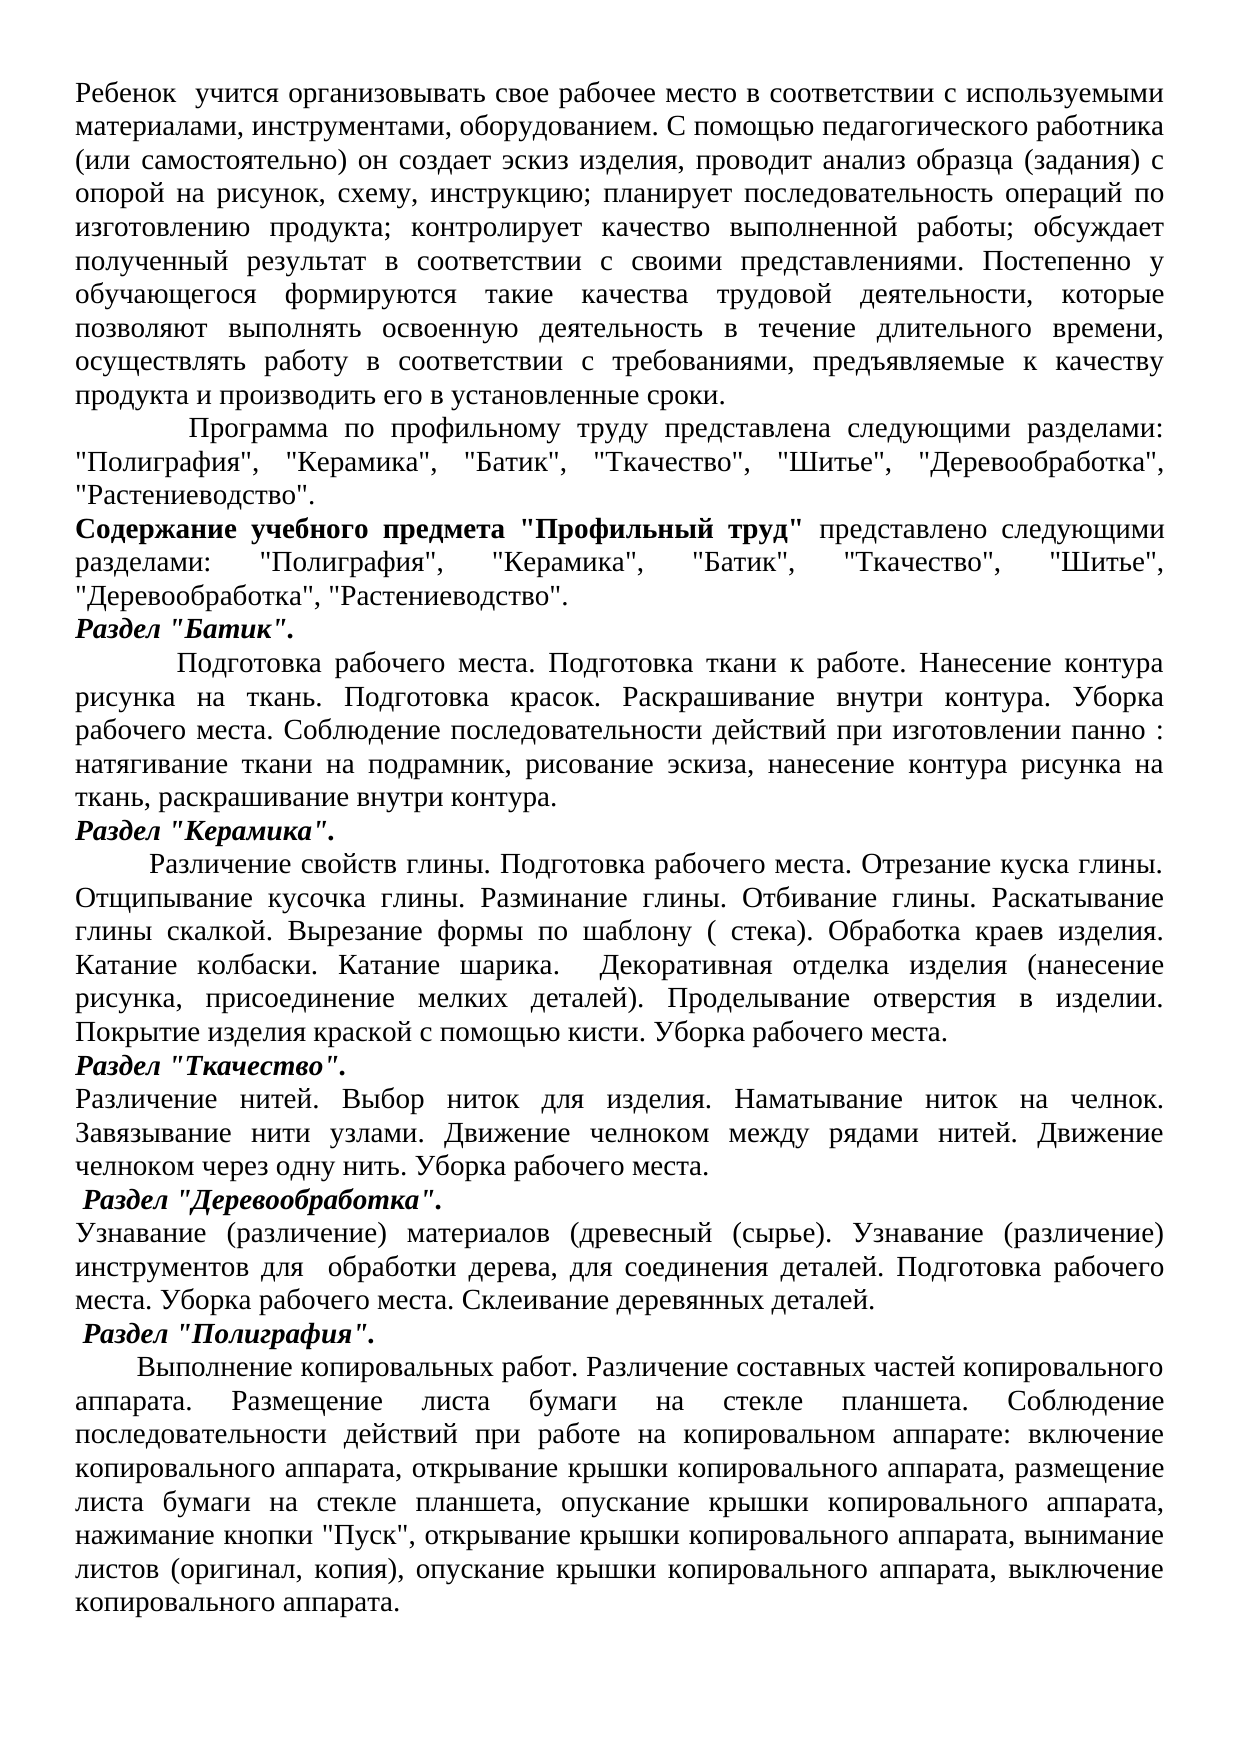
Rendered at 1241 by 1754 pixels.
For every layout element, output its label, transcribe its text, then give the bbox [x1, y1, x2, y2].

text Программа по профильному труду представлена следующими разделами: "Полиграфия", "Керамика", "Батик", "Ткачество", "Шитье", "Деревообработка", "Растениеводство". [75, 410, 1165, 511]
text Раздел "Батик". [75, 612, 1165, 645]
text Различение нитей. Выбор ниток для изделия. Наматывание ниток на челнок. Завязывание нити узлами. Движение челноком между рядами нитей. Движение челноком через одну нить. Уборка рабочего места. [75, 1081, 1165, 1182]
text Подготовка рабочего места. Подготовка ткани к работе. Нанесение контура рисунка на ткань. Подготовка красок. Раскрашивание внутри контура. Уборка рабочего места. Соблюдение последовательности действий при изготовлении панно : натягивание ткани на подрамник, рисование эскиза, нанесение контура рисунка на ткань, раскрашивание внутри контура. [75, 645, 1165, 813]
text Раздел "Ткачество". [75, 1048, 1165, 1081]
text Узнавание (различение) материалов (древесный (сырье). Узнавание (различение) инструментов для обработки дерева, для соединения деталей. Подготовка рабочего места. Уборка рабочего места. Склеивание деревянных деталей. [75, 1215, 1165, 1316]
text Раздел "Керамика". [75, 813, 1165, 846]
text Раздел "Полиграфия". [75, 1316, 1165, 1349]
text Ребенок учится организовывать свое рабочее место в соответствии с используемыми материалами, инструментами, оборудованием. С помощью педагогического работника (или самостоятельно) он создает эскиз изделия, проводит анализ образца (задания) с опорой на рисунок, схему, инструкцию; планирует последовательность операций по изготовлению продукта; контролирует качество выполненной работы; обсуждает полученный результат в соответствии с своими представлениями. Постепенно у обучающегося формируются такие качества трудовой деятельности, которые позволяют выполнять освоенную деятельность в течение длительного времени, осуществлять работу в соответствии с требованиями, предъявляемые к качеству продукта и производить его в установленные сроки. [75, 75, 1165, 410]
text Выполнение копировальных работ. Различение составных частей копировального аппарата. Размещение листа бумаги на стекле планшета. Соблюдение последовательности действий при работе на копировальном аппарате: включение копировального аппарата, открывание крышки копировального аппарата, размещение листа бумаги на стекле планшета, опускание крышки копировального аппарата, нажимание кнопки "Пуск", открывание крышки копировального аппарата, вынимание листов (оригинал, копия), опускание крышки копировального аппарата, выключение копировального аппарата. [75, 1349, 1165, 1618]
text Содержание учебного предмета "Профильный труд" представлено следующими разделами: "Полиграфия", "Керамика", "Батик", "Ткачество", "Шитье", "Деревообработка", "Растениеводство". [75, 511, 1165, 612]
text Раздел "Деревообработка". [75, 1182, 1165, 1215]
text Различение свойств глины. Подготовка рабочего места. Отрезание куска глины. Отщипывание кусочка глины. Разминание глины. Отбивание глины. Раскатывание глины скалкой. Вырезание формы по шаблону ( стека). Обработка краев изделия. Катание колбаски. Катание шарика. Декоративная отделка изделия (нанесение рисунка, присоединение мелких деталей). Проделывание отверстия в изделии. Покрытие изделия краской с помощью кисти. Уборка рабочего места. [75, 846, 1165, 1048]
